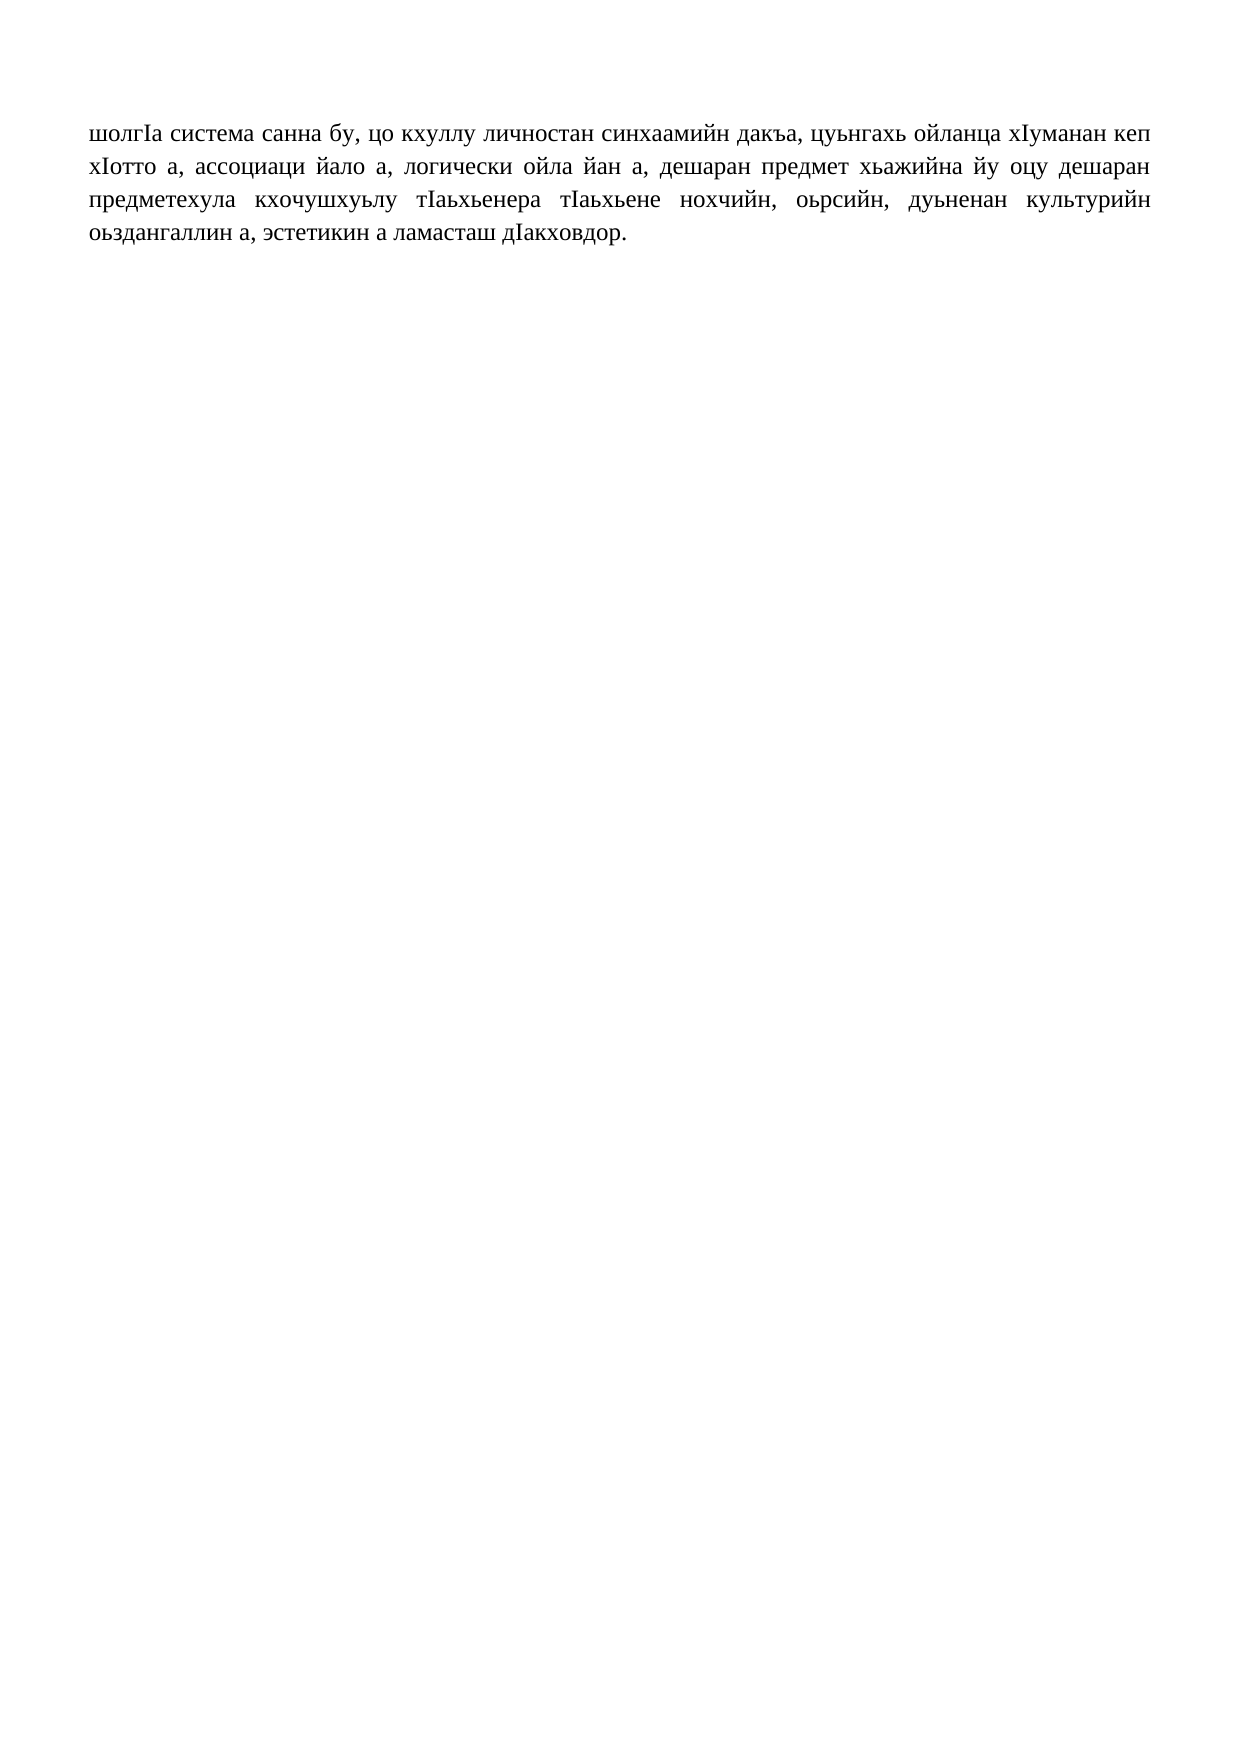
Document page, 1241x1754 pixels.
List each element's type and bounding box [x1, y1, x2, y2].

list [89, 118, 1152, 246]
